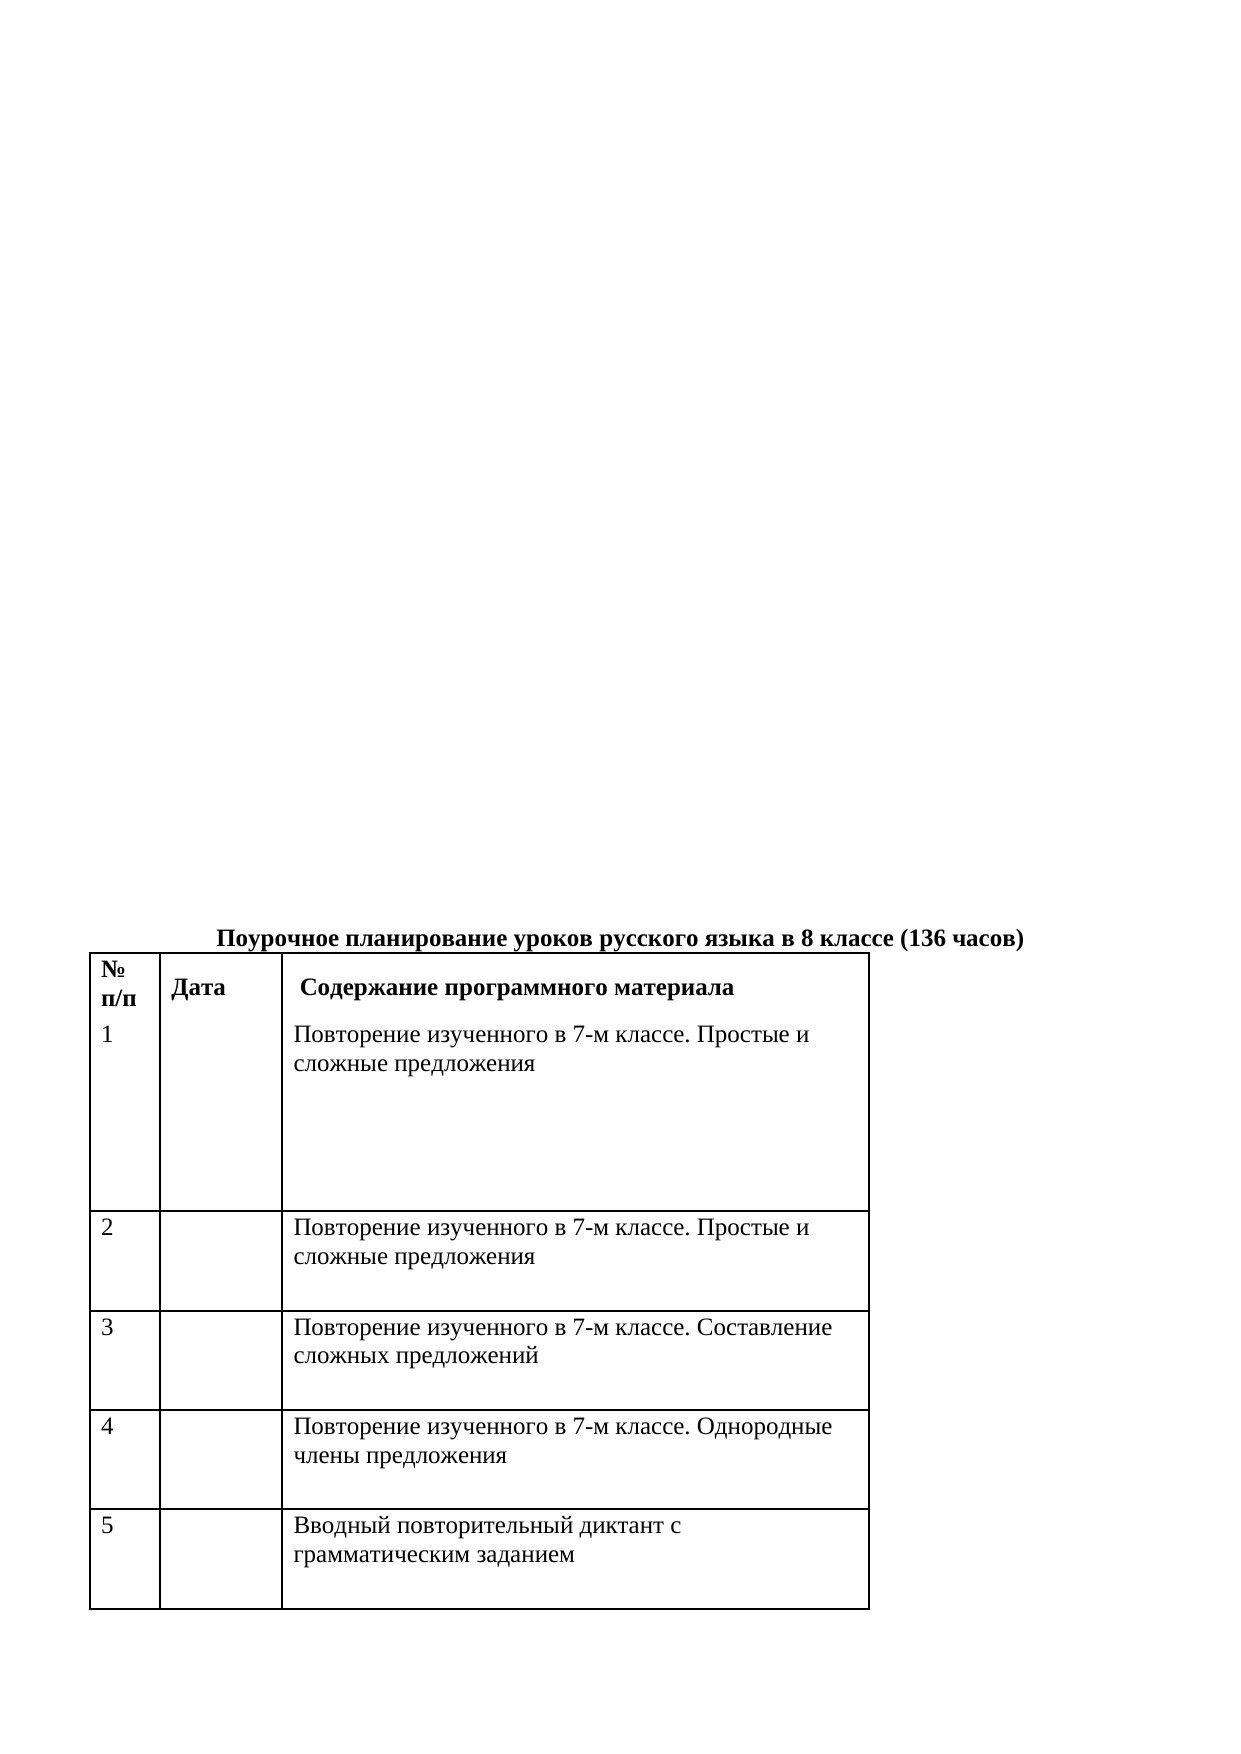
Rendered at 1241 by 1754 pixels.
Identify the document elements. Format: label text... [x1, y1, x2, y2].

table_cell 5 [91, 1510, 159, 1608]
table_header Дата [161, 954, 281, 1019]
text Поурочное планирование уроков русского языка в 8 классе (136 часов) [88, 923, 1152, 952]
table_cell 1 [91, 1019, 159, 1210]
table_cell Повторение изученного в 7-м классе. Простые и сложные предложения [283, 1212, 868, 1309]
table_header Содержание программного материала [283, 954, 868, 1019]
table_cell [161, 1312, 281, 1409]
table_cell Вводный повторительный диктант с грамматическим заданием [283, 1510, 868, 1608]
table_header № п/п [91, 954, 159, 1019]
table_cell 4 [91, 1411, 159, 1508]
table_cell [161, 1411, 281, 1508]
table_cell Повторение изученного в 7-м классе. Составление сложных предложений [283, 1312, 868, 1409]
table_cell [161, 1510, 281, 1608]
table_cell 3 [91, 1312, 159, 1409]
table_cell Повторение изученного в 7-м классе. Однородные члены предложения [283, 1411, 868, 1508]
table_cell 2 [91, 1212, 159, 1309]
table_cell Повторение изученного в 7-м классе. Простые и сложные предложения [283, 1019, 868, 1210]
table_cell [161, 1212, 281, 1309]
table_cell [161, 1019, 281, 1210]
